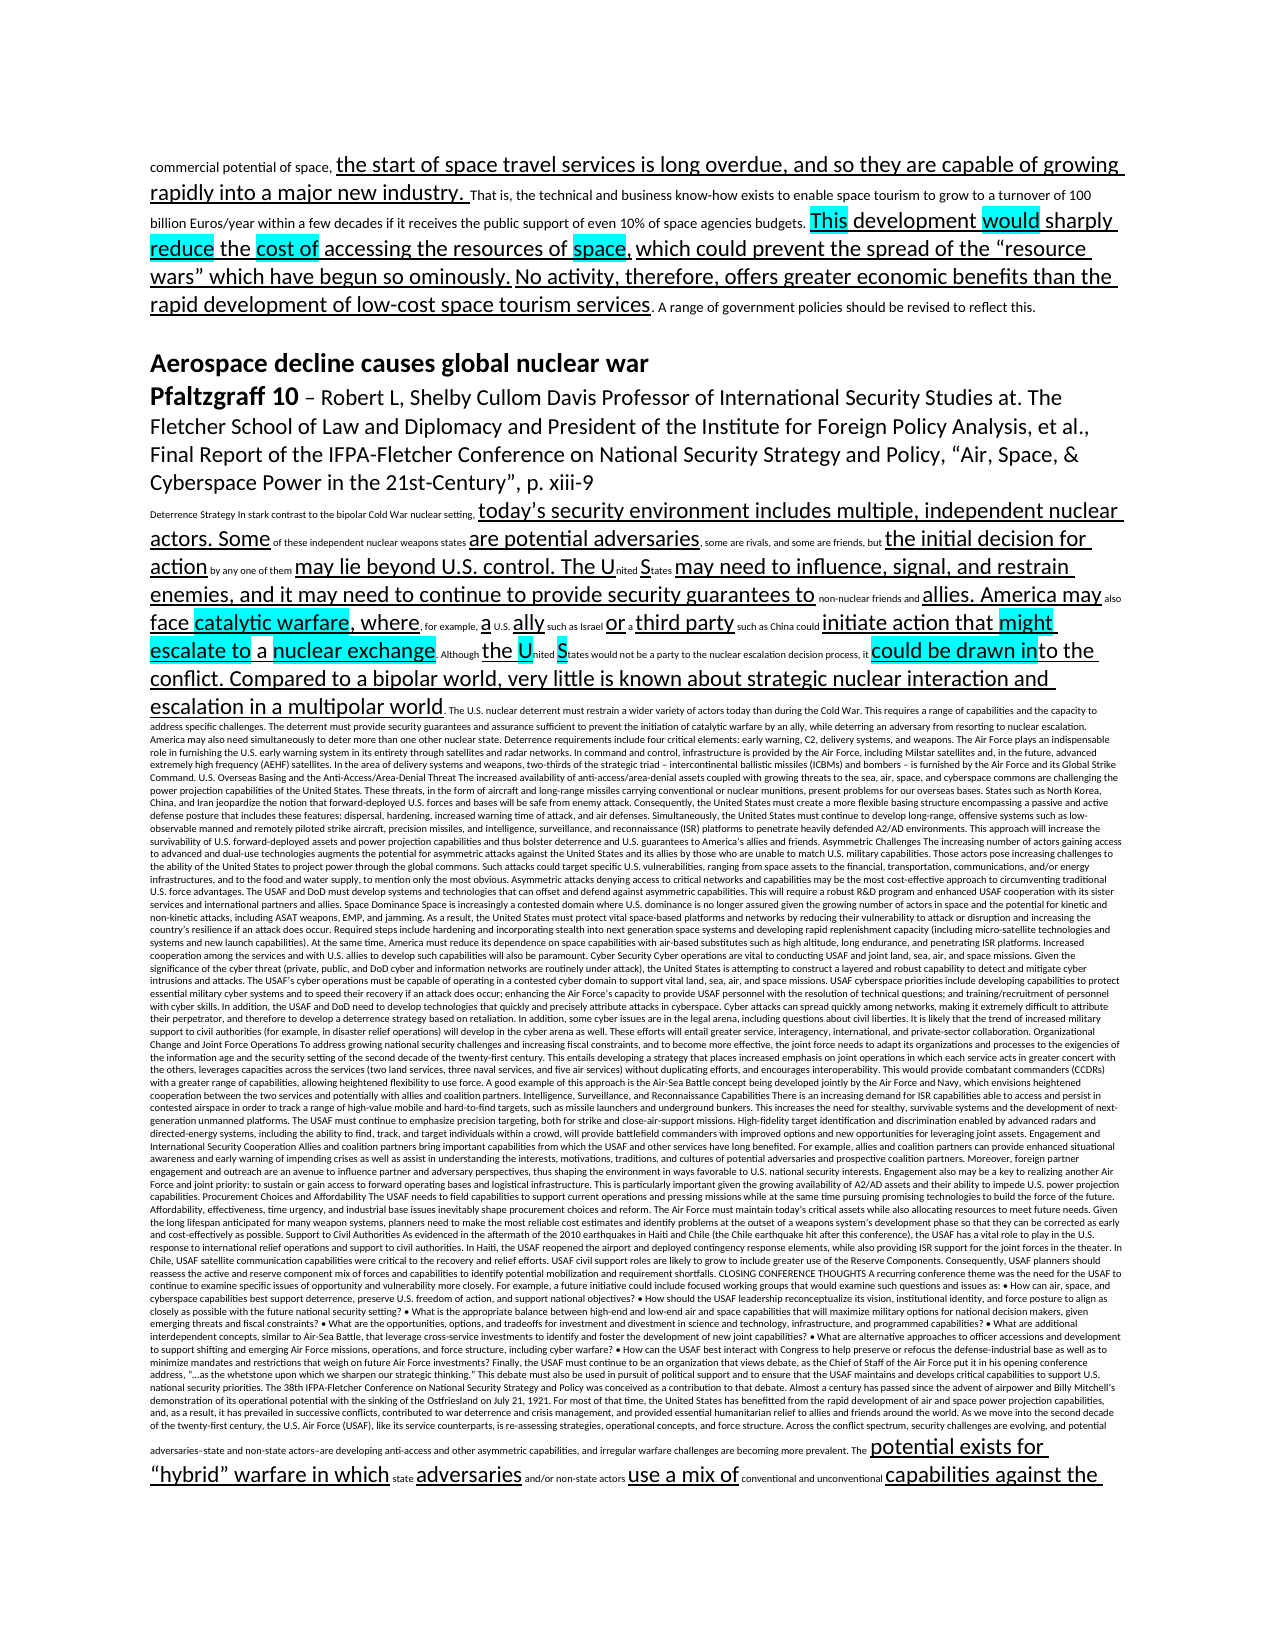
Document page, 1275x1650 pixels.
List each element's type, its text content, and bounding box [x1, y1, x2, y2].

text Aerospace decline causes global nuclear war [150, 346, 1125, 379]
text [150, 150, 1125, 318]
text Pfaltzgraff 10 – Robert L, Shelby Cullom Davis Professor of International Security Studies at. The Fletcher School of Law and Diplomacy and President of the Institute for Foreign Policy Analysis, et al., Final Report of the IFPA-Fletcher Conference on National Security Strategy and Policy, “Air, Space, & Cyberspace Power in the 21st-Century”, p. xiii-9 [150, 379, 1125, 496]
